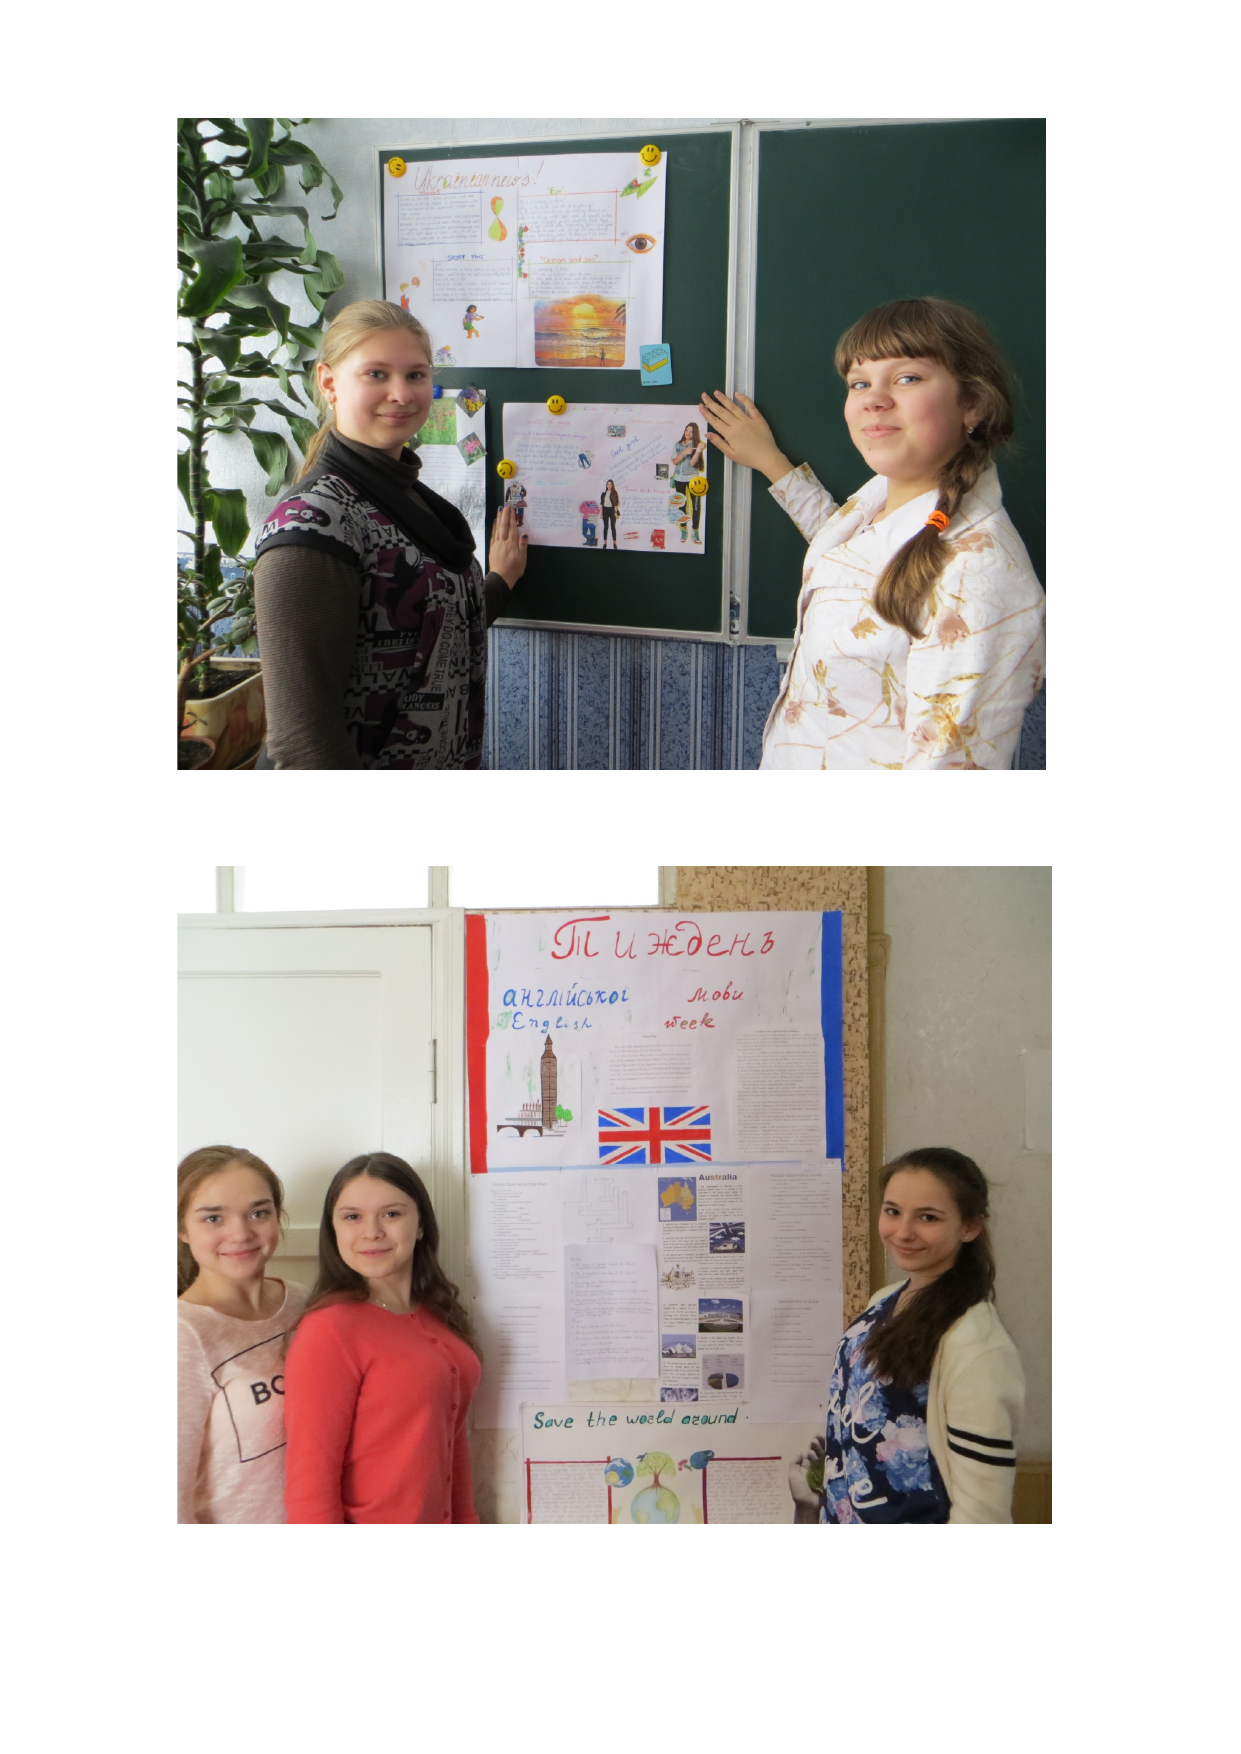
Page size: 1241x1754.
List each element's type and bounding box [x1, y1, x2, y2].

picture [177, 866, 1052, 1524]
picture [177, 118, 1046, 770]
